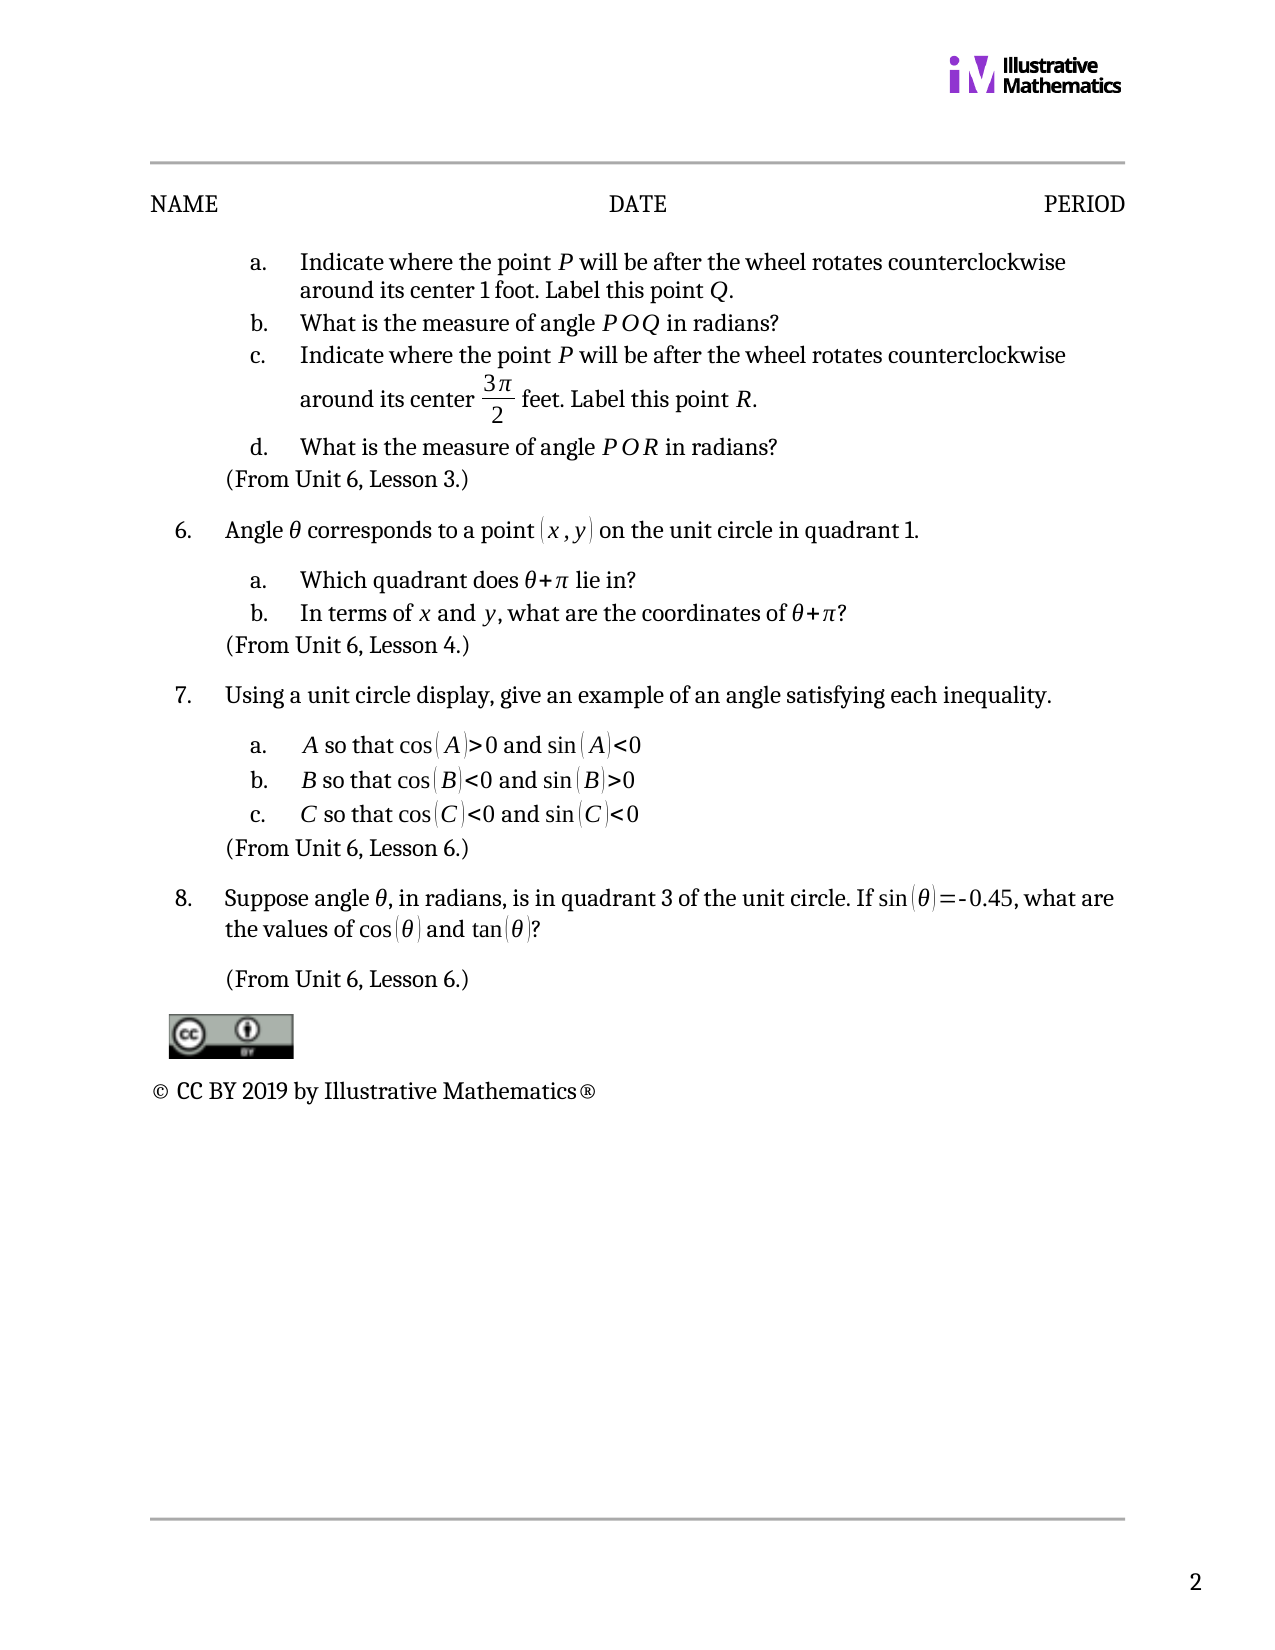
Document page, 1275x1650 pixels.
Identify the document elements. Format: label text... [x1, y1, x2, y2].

list (From Unit 6, Lesson 3.) [175, 465, 1125, 494]
list (From Unit 6, Lesson 4.) [175, 631, 1125, 660]
list (From Unit 6, Lesson 6.) [175, 965, 1125, 994]
list Indicate where the point will be after the wheel rotates counterclockwise around its center feet. Label this point . [250, 341, 1125, 429]
list What is the measure of angle in radians? [250, 433, 1125, 461]
list so that and [250, 799, 1125, 830]
text © CC BY 2019 by Illustrative Mathematics® [150, 1077, 1125, 1106]
list Which quadrant does lie in? [250, 566, 1125, 595]
list Suppose angle , in radians, is in quadrant 3 of the unit circle. If , what are the values of and ? [175, 883, 1125, 944]
list Angle corresponds to a point on the unit circle in quadrant 1. [175, 515, 1125, 545]
list What is the measure of angle in radians? [250, 309, 1125, 337]
list so that and [250, 730, 1125, 761]
list Indicate where the point will be after the wheel rotates counterclockwise around its center 1 foot. Label this point . [250, 247, 1125, 305]
picture [168, 1014, 294, 1059]
list Using a unit circle display, give an example of an angle satisfying each inequality. [175, 681, 1125, 709]
list so that and [250, 765, 1125, 795]
list (From Unit 6, Lesson 6.) [175, 833, 1125, 862]
list In terms of and , what are the coordinates of ? [250, 599, 1125, 627]
picture [949, 55, 1121, 93]
